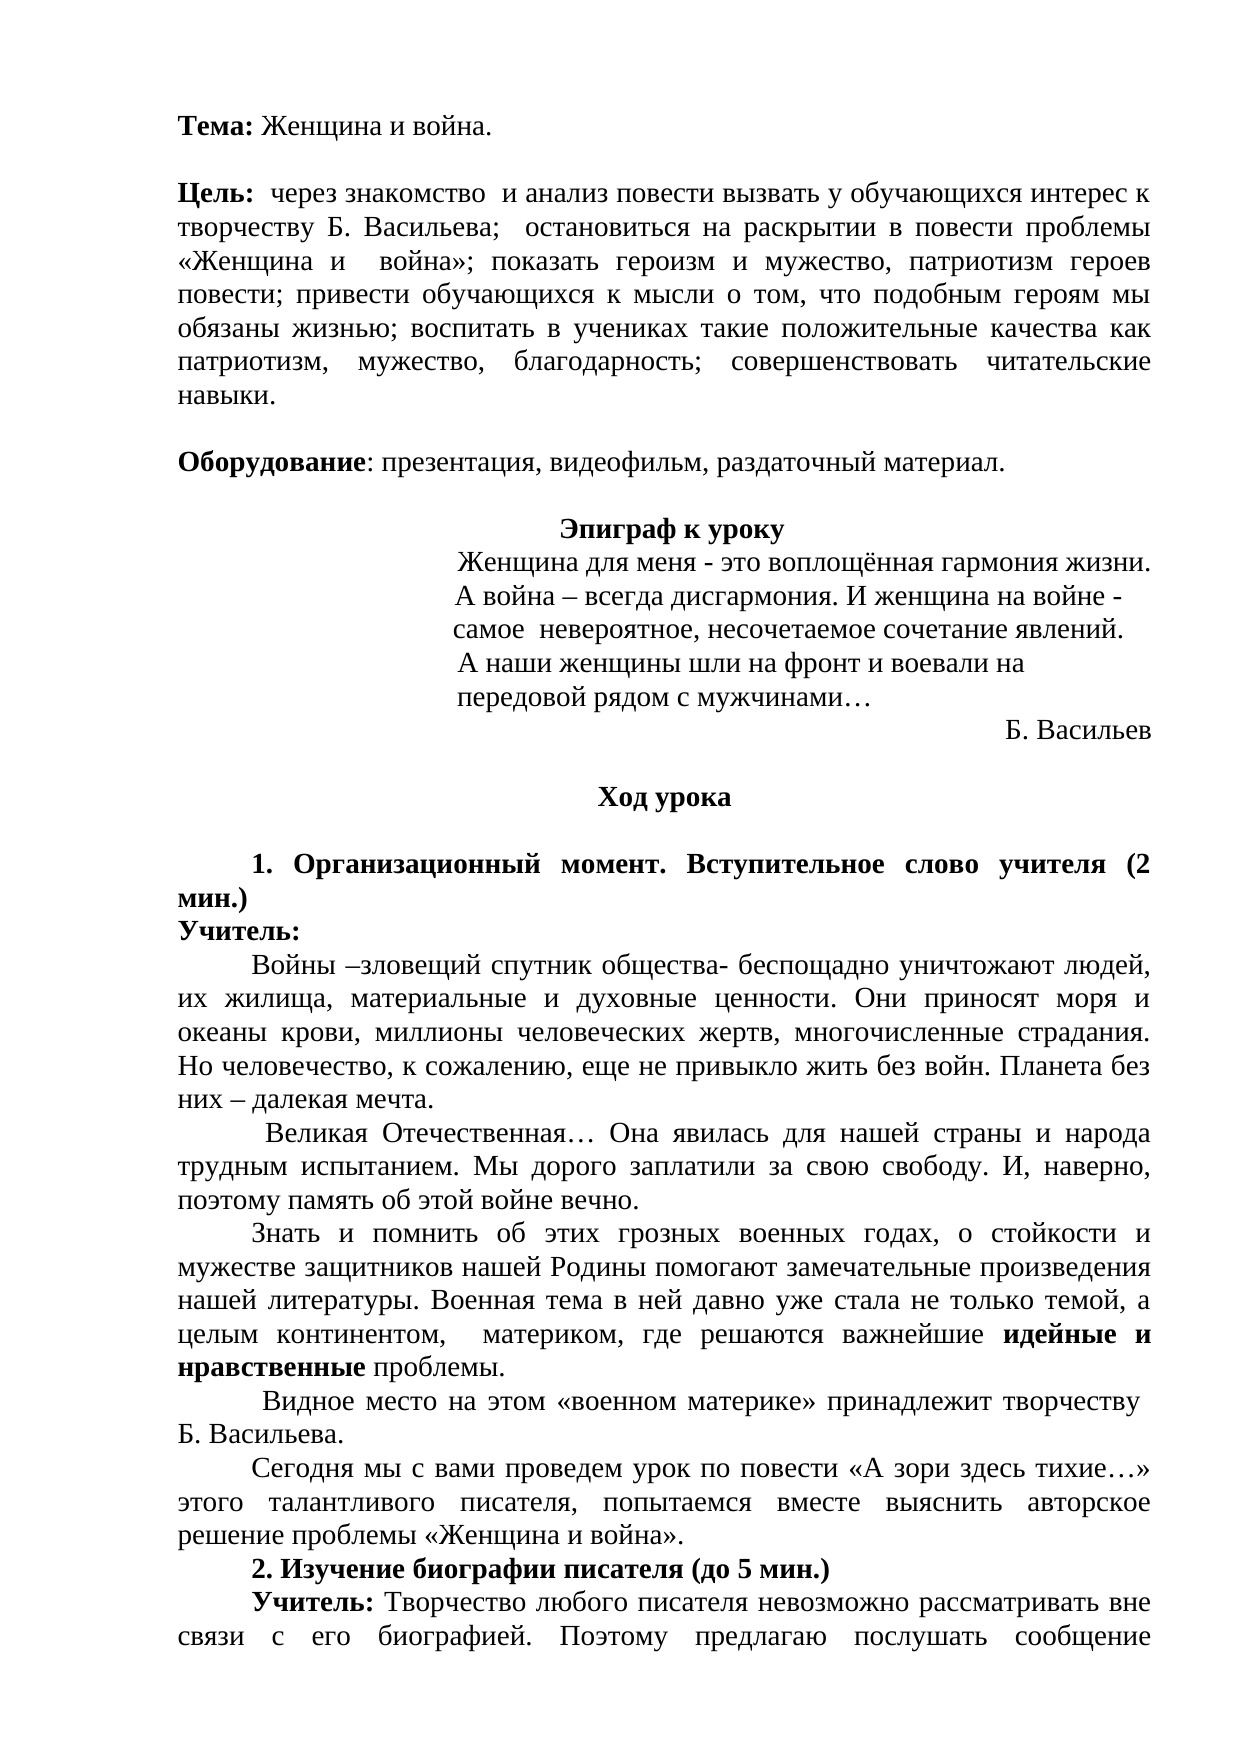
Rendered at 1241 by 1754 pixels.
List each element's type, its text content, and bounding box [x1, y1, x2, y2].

text 2. Изучение биографии писателя (до 5 мин.) [177, 1551, 1152, 1584]
text Б. Васильев [177, 712, 1152, 746]
text самое невероятное, несочетаемое сочетание явлений. [177, 612, 1152, 645]
text Оборудование: презентация, видеофильм, раздаточный материал. [177, 444, 1152, 477]
text А наши женщины шли на фронт и воевали на [177, 645, 1152, 679]
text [177, 1584, 1152, 1651]
text Учитель: [177, 913, 1152, 947]
text Цель: через знакомство и анализ повести вызвать у обучающихся интерес к творчеству Б. Васильева; остановиться на раскрытии в повести проблемы «Женщина и война»; показать героизм и мужество, патриотизм героев повести; привести обучающихся к мысли о том, что подобным героям мы обязаны жизнью; воспитать в учениках такие положительные качества как патриотизм, мужество, благодарность; совершенствовать читательские навыки. [177, 176, 1152, 410]
text Женщина для меня - это воплощённая гармония жизни. [177, 544, 1152, 578]
text Эпиграф к уроку [177, 511, 1152, 544]
text Сегодня мы с вами проведем урок по повести «А зори здесь тихие…» этого талантливого писателя, попытаемся вместе выяснить авторское решение проблемы «Женщина и война». [177, 1450, 1152, 1551]
text Великая Отечественная… Она явилась для нашей страны и народа трудным испытанием. Мы дорого заплатили за свою свободу. И, наверно, поэтому память об этой войне вечно. [177, 1115, 1152, 1215]
text передовой рядом с мужчинами… [177, 679, 1152, 712]
text Видное место на этом «военном материке» принадлежит творчеству Б. Васильева. [177, 1383, 1152, 1450]
text Знать и помнить об этих грозных военных годах, о стойкости и мужестве защитников нашей Родины помогают замечательные произведения нашей литературы. Военная тема в ней давно уже стала не только темой, а целым континентом, материком, где решаются важнейшие идейные и нравственные проблемы. [177, 1215, 1152, 1383]
text 1. Организационный момент. Вступительное слово учителя (2 мин.) [177, 846, 1152, 913]
text Ход урока [177, 779, 1152, 813]
text Войны –зловещий спутник общества- беспощадно уничтожают людей, их жилища, материальные и духовные ценности. Они приносят моря и океаны крови, миллионы человеческих жертв, многочисленные страдания. Но человечество, к сожалению, еще не привыкло жить без войн. Планета без них – далекая мечта. [177, 947, 1152, 1115]
text Тема: Женщина и война. [177, 108, 1152, 142]
text А война – всегда дисгармония. И женщина на войне - [177, 578, 1152, 612]
